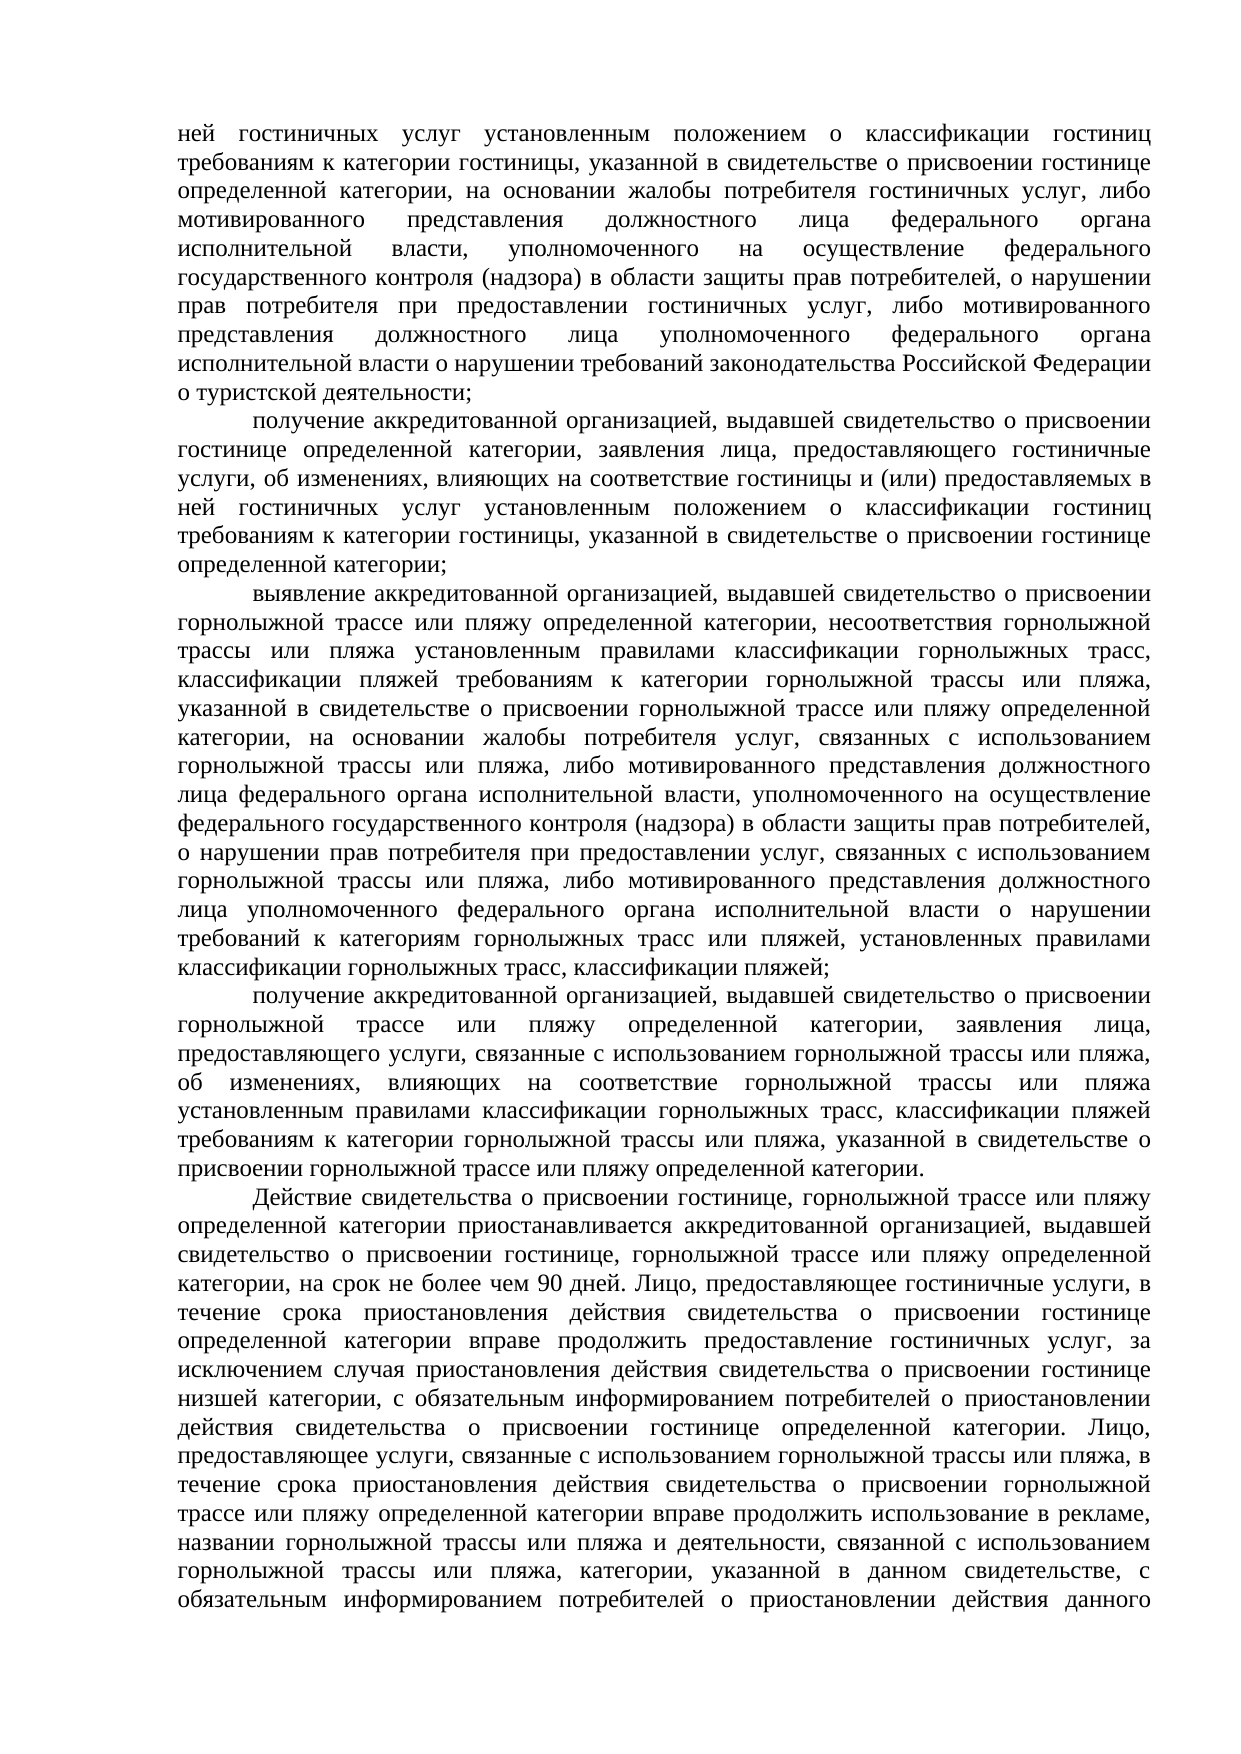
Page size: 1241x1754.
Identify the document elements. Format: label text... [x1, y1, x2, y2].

text получение аккредитованной организацией, выдавшей свидетельство о присвоении гостинице определенной категории, заявления лица, предоставляющего гостиничные услуги, об изменениях, влияющих на соответствие гостиницы и (или) предоставляемых в ней гостиничных услуг установленным положением о классификации гостиниц требованиям к категории гостиницы, указанной в свидетельстве о присвоении гостинице определенной категории; [177, 406, 1152, 578]
text выявление аккредитованной организацией, выдавшей свидетельство о присвоении горнолыжной трассе или пляжу определенной категории, несоответствия горнолыжной трассы или пляжа установленным правилами классификации горнолыжных трасс, классификации пляжей требованиям к категории горнолыжной трассы или пляжа, указанной в свидетельстве о присвоении горнолыжной трассе или пляжу определенной категории, на основании жалобы потребителя услуг, связанных с использованием горнолыжной трассы или пляжа, либо мотивированного представления должностного лица федерального органа исполнительной власти, уполномоченного на осуществление федерального государственного контроля (надзора) в области защиты прав потребителей, о нарушении прав потребителя при предоставлении услуг, связанных с использованием горнолыжной трассы или пляжа, либо мотивированного представления должностного лица уполномоченного федерального органа исполнительной власти о нарушении требований к категориям горнолыжных трасс или пляжей, установленных правилами классификации горнолыжных трасс, классификации пляжей; [177, 578, 1152, 981]
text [177, 1182, 1152, 1613]
text получение аккредитованной организацией, выдавшей свидетельство о присвоении горнолыжной трассе или пляжу определенной категории, заявления лица, предоставляющего услуги, связанные с использованием горнолыжной трассы или пляжа, об изменениях, влияющих на соответствие горнолыжной трассы или пляжа установленным правилами классификации горнолыжных трасс, классификации пляжей требованиям к категории горнолыжной трассы или пляжа, указанной в свидетельстве о присвоении горнолыжной трассе или пляжу определенной категории. [177, 981, 1152, 1182]
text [177, 118, 1152, 406]
